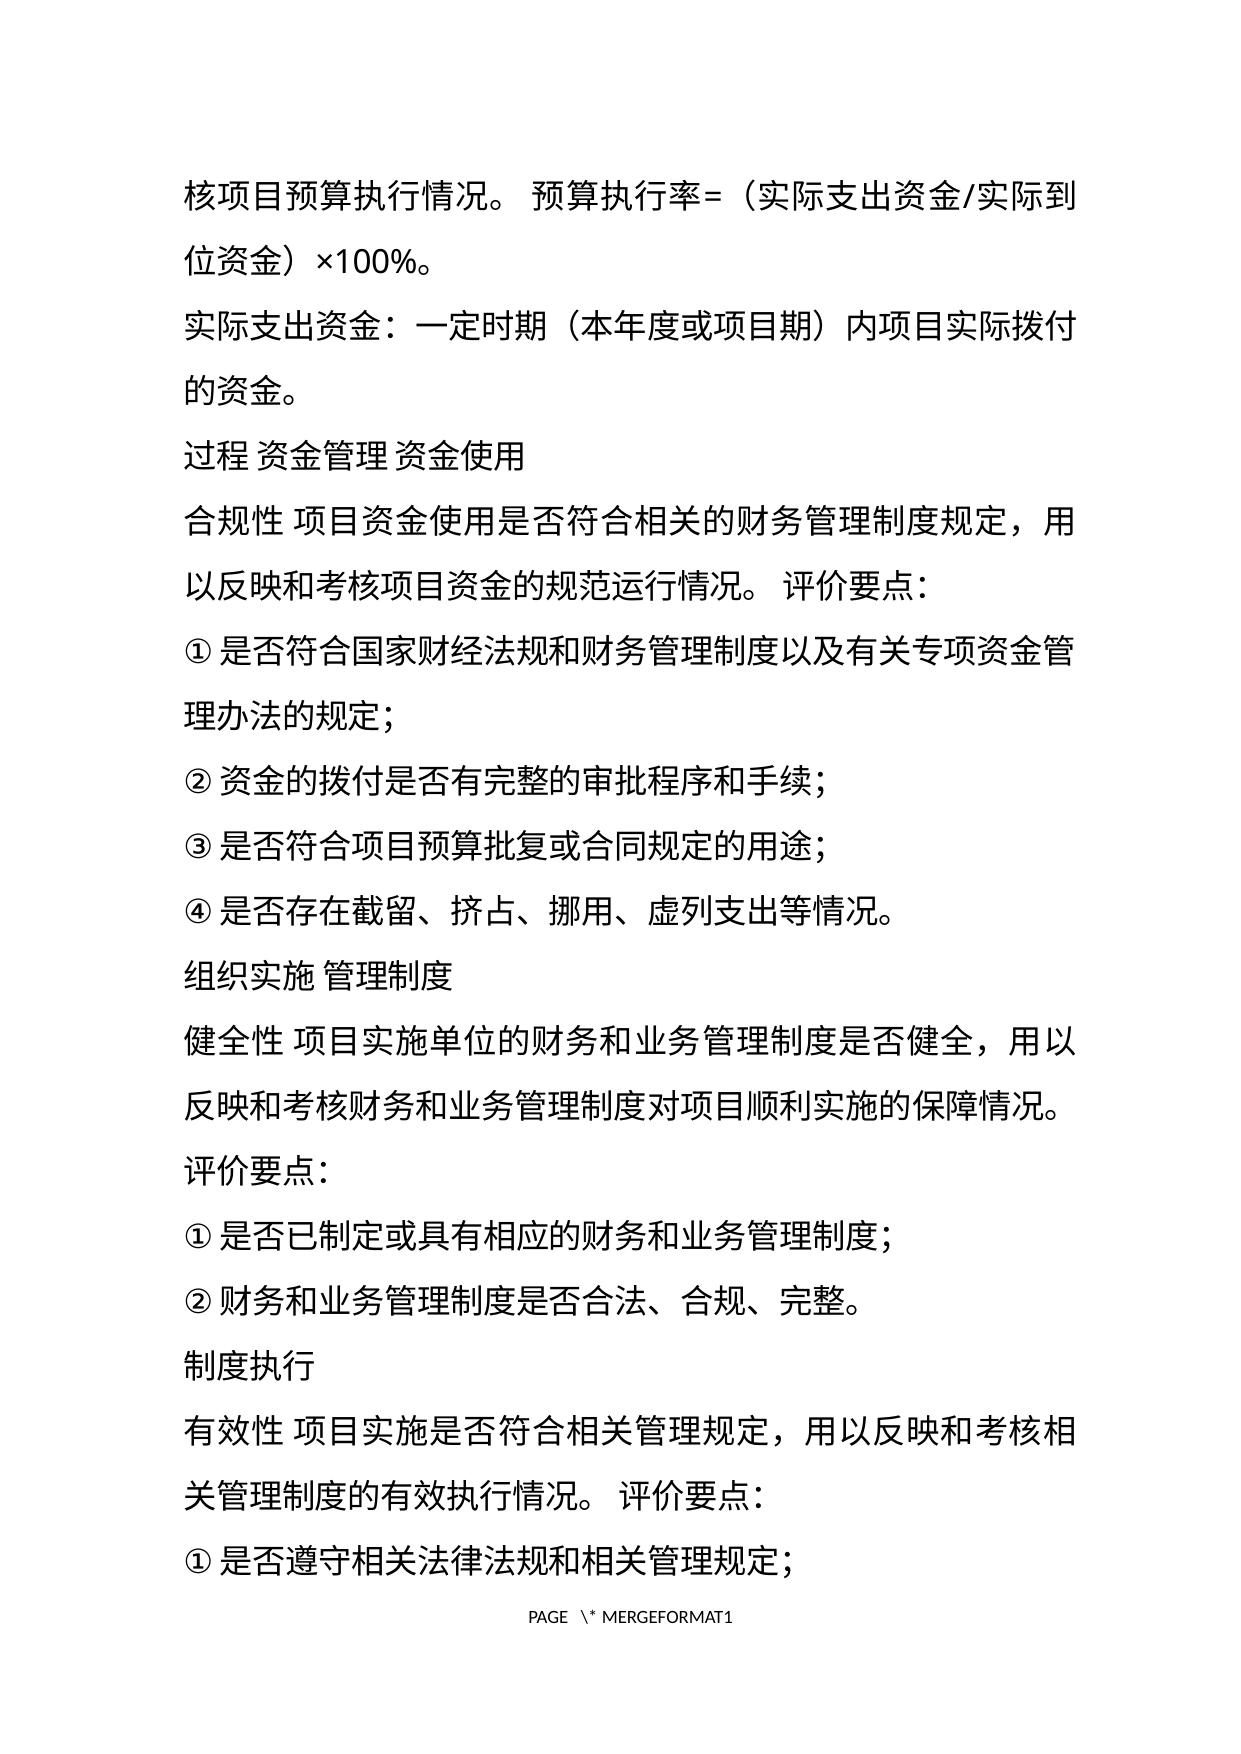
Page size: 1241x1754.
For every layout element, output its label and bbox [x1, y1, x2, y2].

text [183, 162, 1078, 1592]
